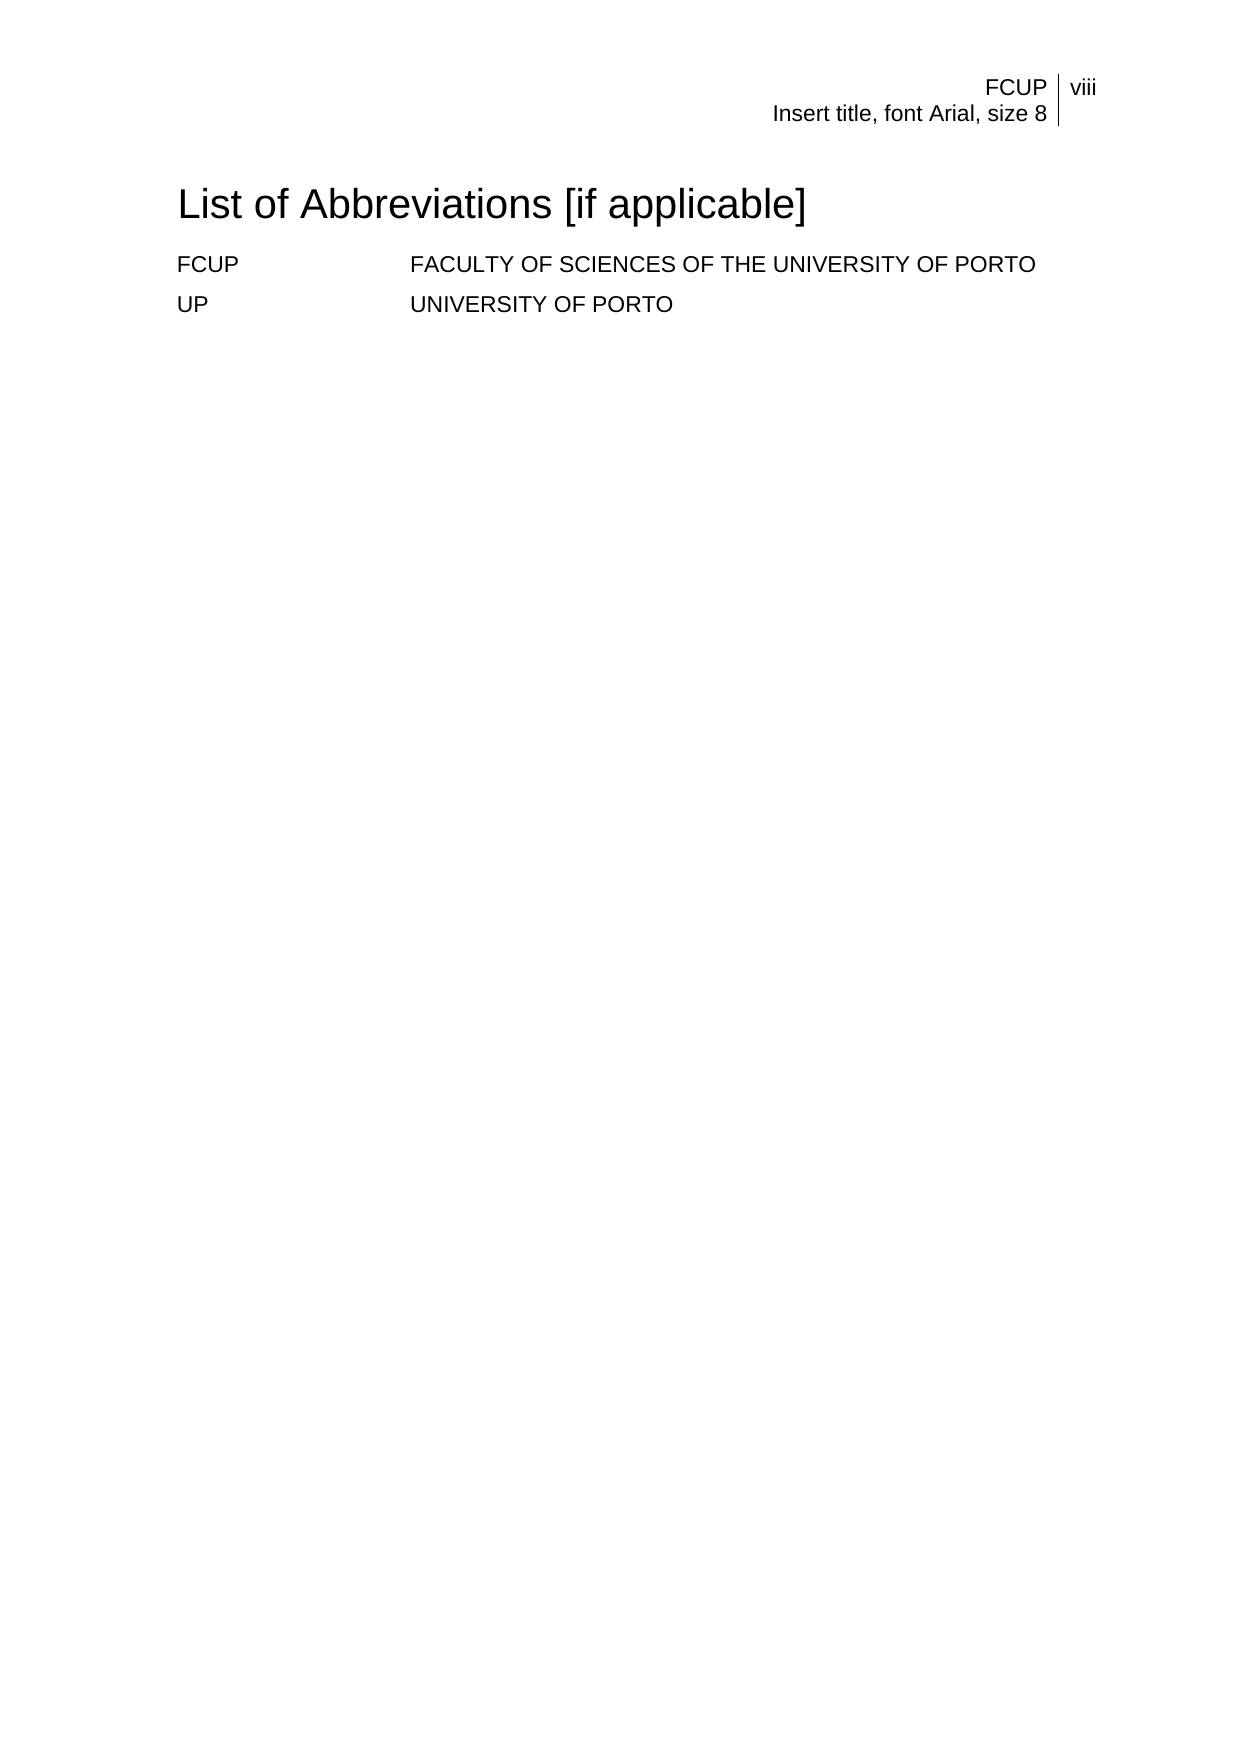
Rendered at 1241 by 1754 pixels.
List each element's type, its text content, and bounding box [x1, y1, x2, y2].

table_header Faculty of Sciences of the University of Porto [399, 251, 1062, 291]
table_cell Up [177, 291, 399, 330]
table_header Fcup [177, 251, 399, 291]
table_cell University of Porto [399, 291, 1062, 330]
subtitle List of Abbreviations [if applicable] [177, 179, 1063, 227]
